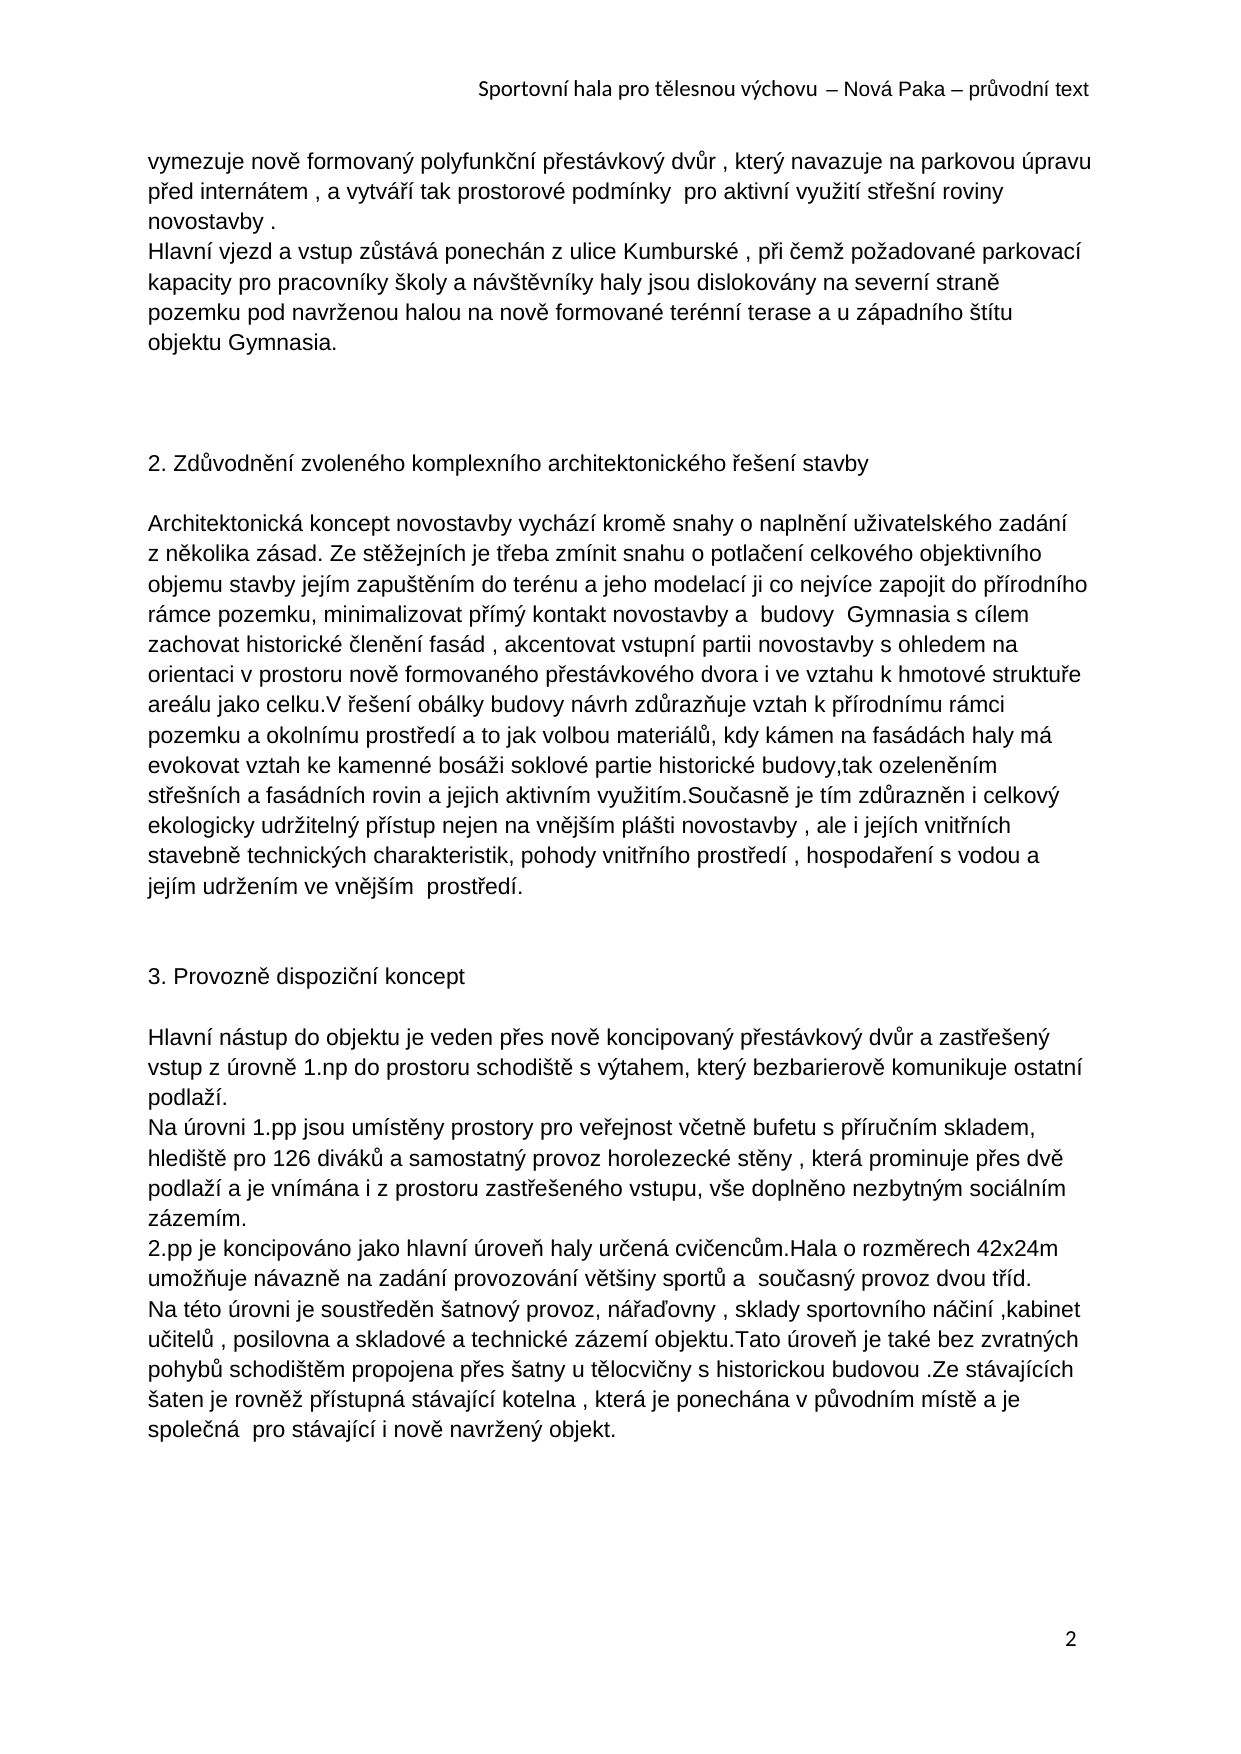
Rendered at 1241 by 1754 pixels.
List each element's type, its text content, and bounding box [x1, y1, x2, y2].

text Hlavní vjezd a vstup zůstává ponechán z ulice Kumburské , při čemž požadované parkovací kapacity pro pracovníky školy a návštěvníky haly jsou dislokovány na severní straně pozemku pod navrženou halou na nově formované terénní terase a u západního štítu objektu Gymnasia. [148, 238, 1093, 355]
text Architektonická koncept novostavby vychází kromě snahy o naplnění uživatelského zadání z několika zásad. Ze stěžejních je třeba zmínit snahu o potlačení celkového objektivního objemu stavby jejím zapuštěním do terénu a jeho modelací ji co nejvíce zapojit do přírodního rámce pozemku, minimalizovat přímý kontakt novostavby a budovy Gymnasia s cílem zachovat historické členění fasád , akcentovat vstupní partii novostavby s ohledem na orientaci v prostoru nově formovaného přestávkového dvora i ve vztahu k hmotové struktuře areálu jako celku.V řešení obálky budovy návrh zdůrazňuje vztah k přírodnímu rámci pozemku a okolnímu prostředí a to jak volbou materiálů, kdy kámen na fasádách haly má evokovat vztah ke kamenné bosáži soklové partie historické budovy,tak ozeleněním střešních a fasádních rovin a jejich aktivním využitím.Současně je tím zdůrazněn i celkový ekologicky udržitelný přístup nejen na vnějším plášti novostavby , ale i jejích vnitřních stavebně technických charakteristik, pohody vnitřního prostředí , hospodaření s vodou a jejím udržením ve vnějším prostředí. [148, 510, 1093, 899]
text Na této úrovni je soustředěn šatnový provoz, nářaďovny , sklady sportovního náčiní ,kabinet učitelů , posilovna a skladové a technické zázemí objektu.Tato úroveň je také bez zvratných pohybů schodištěm propojena přes šatny u tělocvičny s historickou budovou .Ze stávajících šaten je rovněž přístupná stávající kotelna , která je ponechána v původním místě a je společná pro stávající i nově navržený objekt. [148, 1296, 1093, 1443]
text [148, 148, 1093, 234]
text Na úrovni 1.pp jsou umístěny prostory pro veřejnost včetně bufetu s příručním skladem, hlediště pro 126 diváků a samostatný provoz horolezecké stěny , která prominuje přes dvě podlaží a je vnímána i z prostoru zastřešeného vstupu, vše doplněno nezbytným sociálním zázemím. [148, 1114, 1093, 1231]
text 2. Zdůvodnění zvoleného komplexního architektonického řešení stavby [148, 450, 1093, 476]
text 3. Provozně dispoziční koncept [148, 963, 1093, 989]
text Hlavní nástup do objektu je veden přes nově koncipovaný přestávkový dvůr a zastřešený vstup z úrovně 1.np do prostoru schodiště s výtahem, který bezbarierově komunikuje ostatní podlaží. [148, 1024, 1093, 1110]
text 2.pp je koncipováno jako hlavní úroveň haly určená cvičencům.Hala o rozměrech 42x24m umožňuje návazně na zadání provozování většiny sportů a současný provoz dvou tříd. [148, 1235, 1093, 1292]
